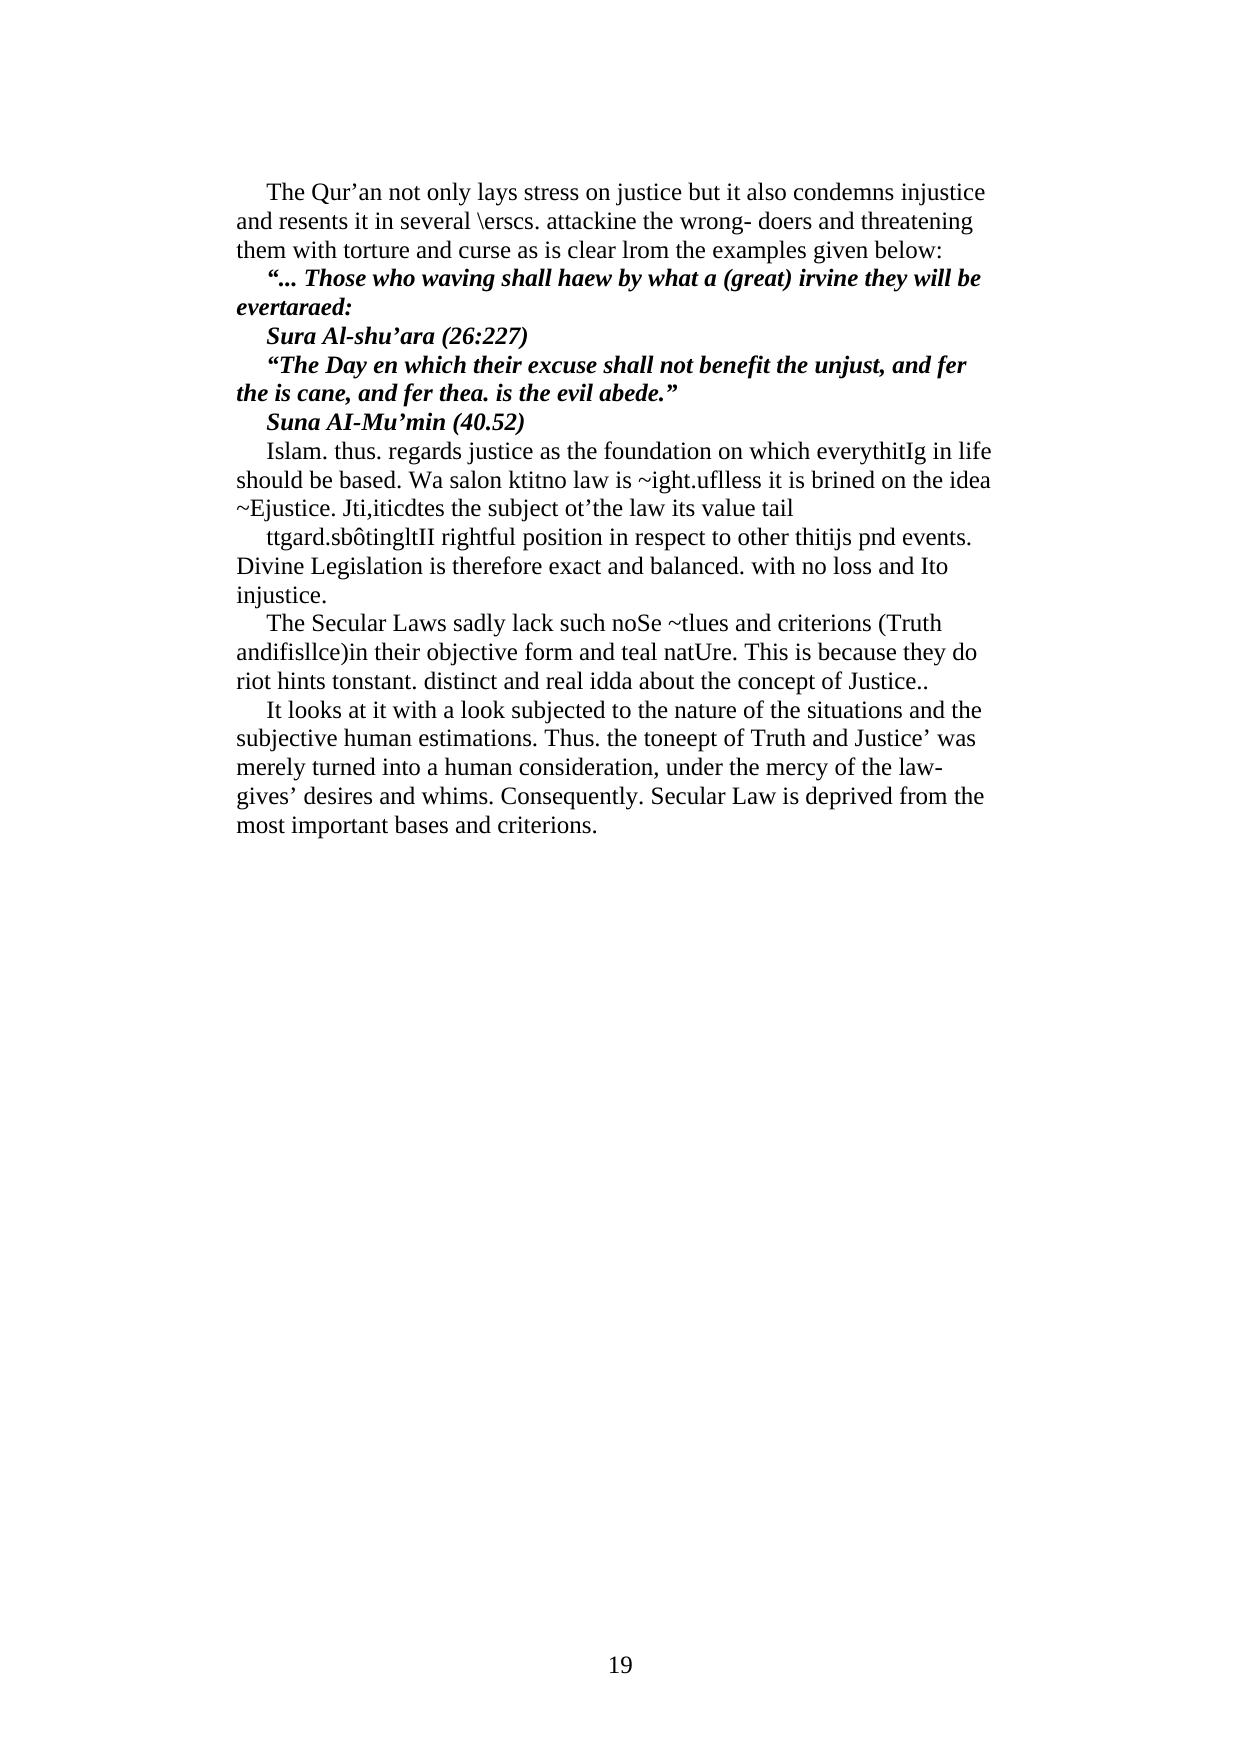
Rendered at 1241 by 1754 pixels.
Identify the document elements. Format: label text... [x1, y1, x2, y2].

text Islam. thus. regards justice as the foundation on which everythitIg in life should be based. Wa salon ktitno law is ~ight.uflless it is brined on the idea ~Ejustice. Jti,iticdtes the subject ot’the law its value tail [236, 436, 1004, 522]
text ttgard.sbôtingltII rightful position in respect to other thitijs pnd events. Divine Legislation is therefore exact and balanced. with no loss and Ito injustice. [236, 522, 1004, 608]
text The Secular Laws sadly lack such noSe ~tlues and criterions (Truth andifisllce)in their objective form and teal natUre. This is because they do riot hints tonstant. distinct and real idda about the concept of Justice.. [236, 608, 1004, 695]
text Sura Al-shu’ara (26:227) [236, 321, 1004, 350]
text It looks at it with a look subjected to the nature of the situations and the subjective human estimations. Thus. the toneept of Truth and Justice’ was merely turned into a human consideration, under the mercy of the law-gives’ desires and whims. Consequently. Secular Law is deprived from the most important bases and criterions. [236, 695, 1004, 838]
text “... Those who waving shall haew by what a (great) irvine they will be evertaraed: [236, 263, 1004, 321]
text The Qur’an not only lays stress on justice but it also condemns injustice and resents it in several \erscs. attackine the wrong- doers and threatening them with torture and curse as is clear lrom the examples given below: [236, 177, 1004, 263]
text Suna AI-Mu’min (40.52) [236, 407, 1004, 436]
text “The Day en which their excuse shall not benefit the unjust, and fer the is cane, and fer thea. is the evil abede.” [236, 350, 1004, 407]
